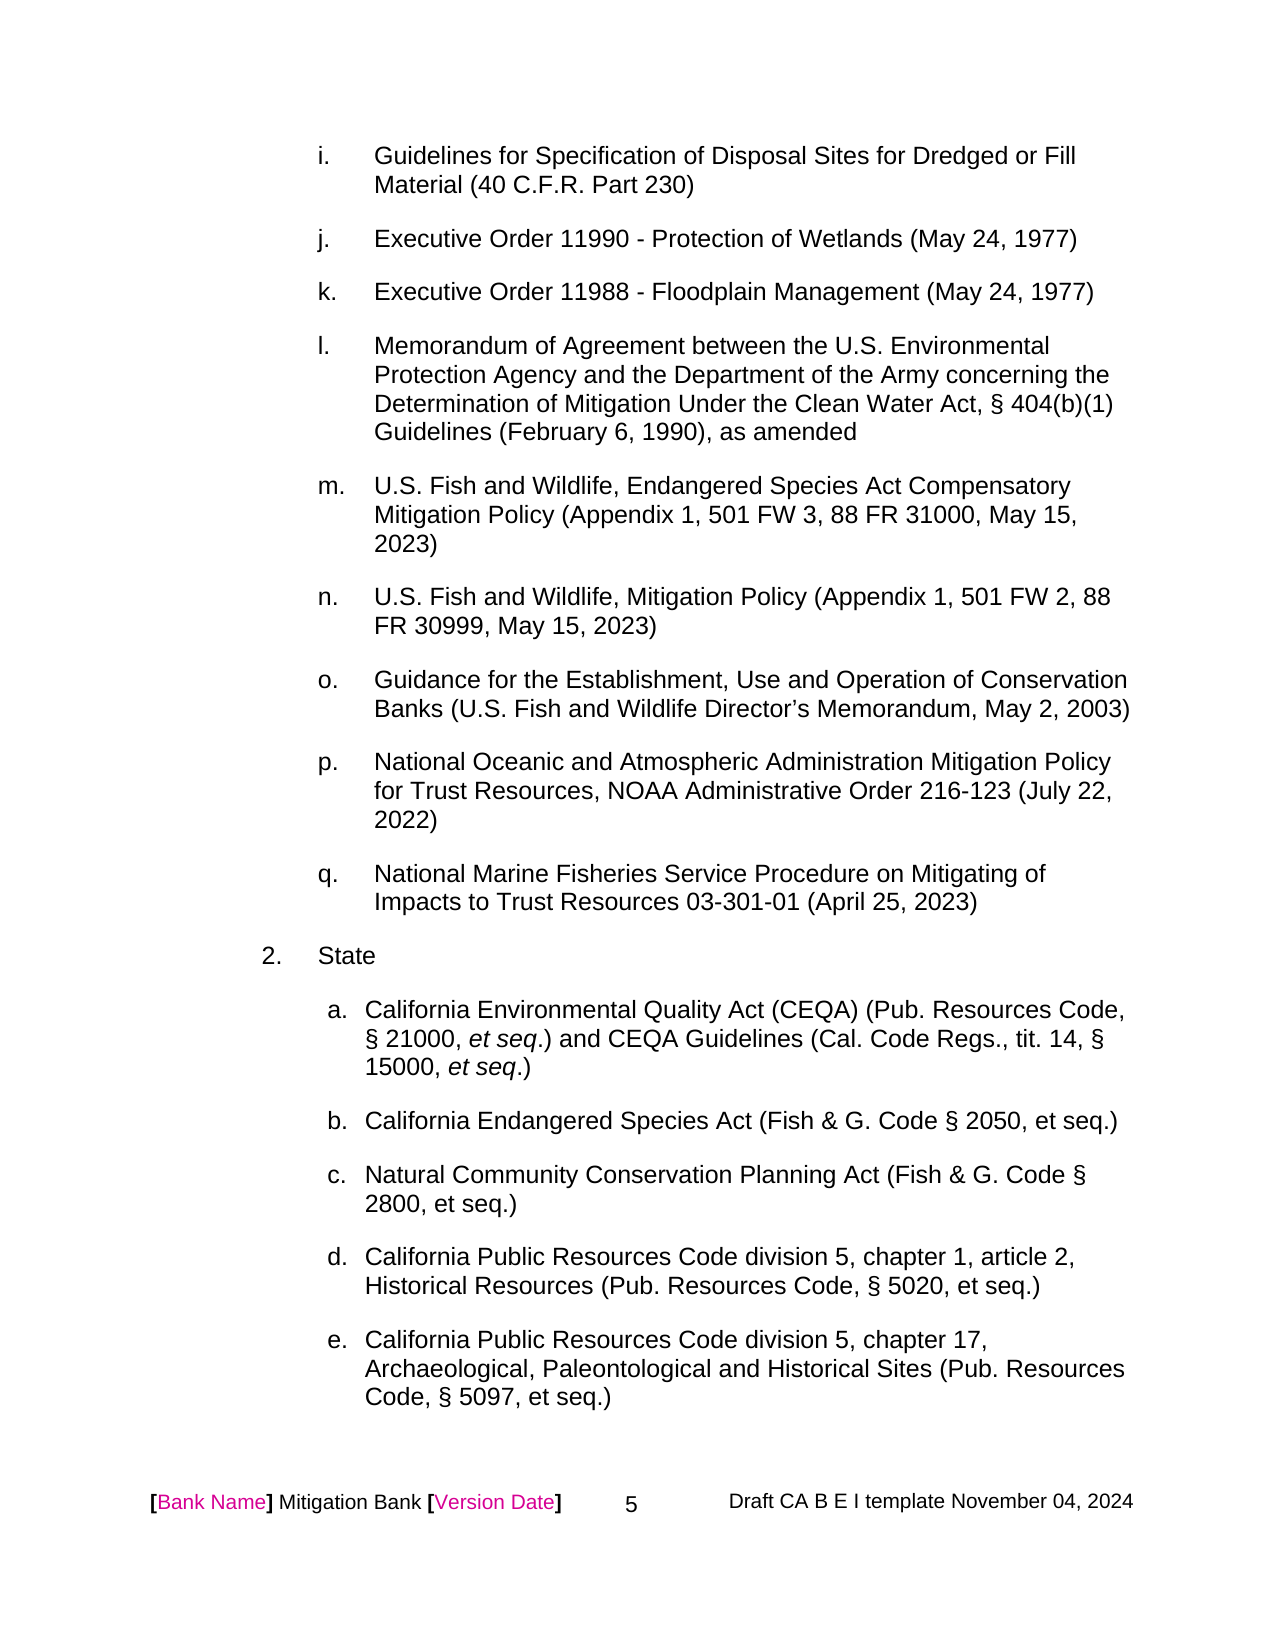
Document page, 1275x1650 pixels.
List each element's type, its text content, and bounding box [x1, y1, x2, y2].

list U.S. Fish and Wildlife, Endangered Species Act Compensatory Mitigation Policy (Appendix 1, 501 FW 3, 88 FR 31000, May 15, 2023) [318, 471, 1137, 557]
list National Oceanic and Atmospheric Administration Mitigation Policy for Trust Resources, NOAA Administrative Order 216-123 (July 22, 2022) [318, 747, 1137, 833]
list Guidelines for Specification of Disposal Sites for Dredged or Fill Material (40 C.F.R. Part 230) [318, 141, 1137, 198]
list U.S. Fish and Wildlife, Mitigation Policy (Appendix 1, 501 FW 2, 88 FR 30999, May 15, 2023) [318, 582, 1137, 640]
list Executive Order 11988 - Floodplain Management (May 24, 1977) [318, 277, 1137, 306]
list California Environmental Quality Act (CEQA) (Pub. Resources Code, § 21000, et seq.) and CEQA Guidelines (Cal. Code Regs., tit. 14, § 15000, et seq.) [327, 995, 1137, 1081]
list Memorandum of Agreement between the U.S. Environmental Protection Agency and the Department of the Army concerning the Determination of Mitigation Under the Clean Water Act, § 404(b)(1) Guidelines (February 6, 1990), as amended [318, 331, 1137, 446]
list State [261, 941, 1137, 970]
list California Public Resources Code division 5, chapter 1, article 2, Historical Resources (Pub. Resources Code, § 5020, et seq.) [327, 1242, 1137, 1300]
list National Marine Fisheries Service Procedure on Mitigating of Impacts to Trust Resources 03-301-01 (April 25, 2023) [318, 858, 1137, 916]
list California Public Resources Code division 5, chapter 17, Archaeological, Paleontological and Historical Sites (Pub. Resources Code, § 5097, et seq.) [327, 1325, 1137, 1411]
list Natural Community Conservation Planning Act (Fish & G. Code § 2800, et seq.) [327, 1160, 1137, 1217]
list Executive Order 11990 - Protection of Wetlands (May 24, 1977) [318, 223, 1137, 252]
list California Endangered Species Act (Fish & G. Code § 2050, et seq.) [327, 1106, 1137, 1135]
list Guidance for the Establishment, Use and Operation of Conservation Banks (U.S. Fish and Wildlife Director’s Memorandum, May 2, 2003) [318, 665, 1137, 722]
